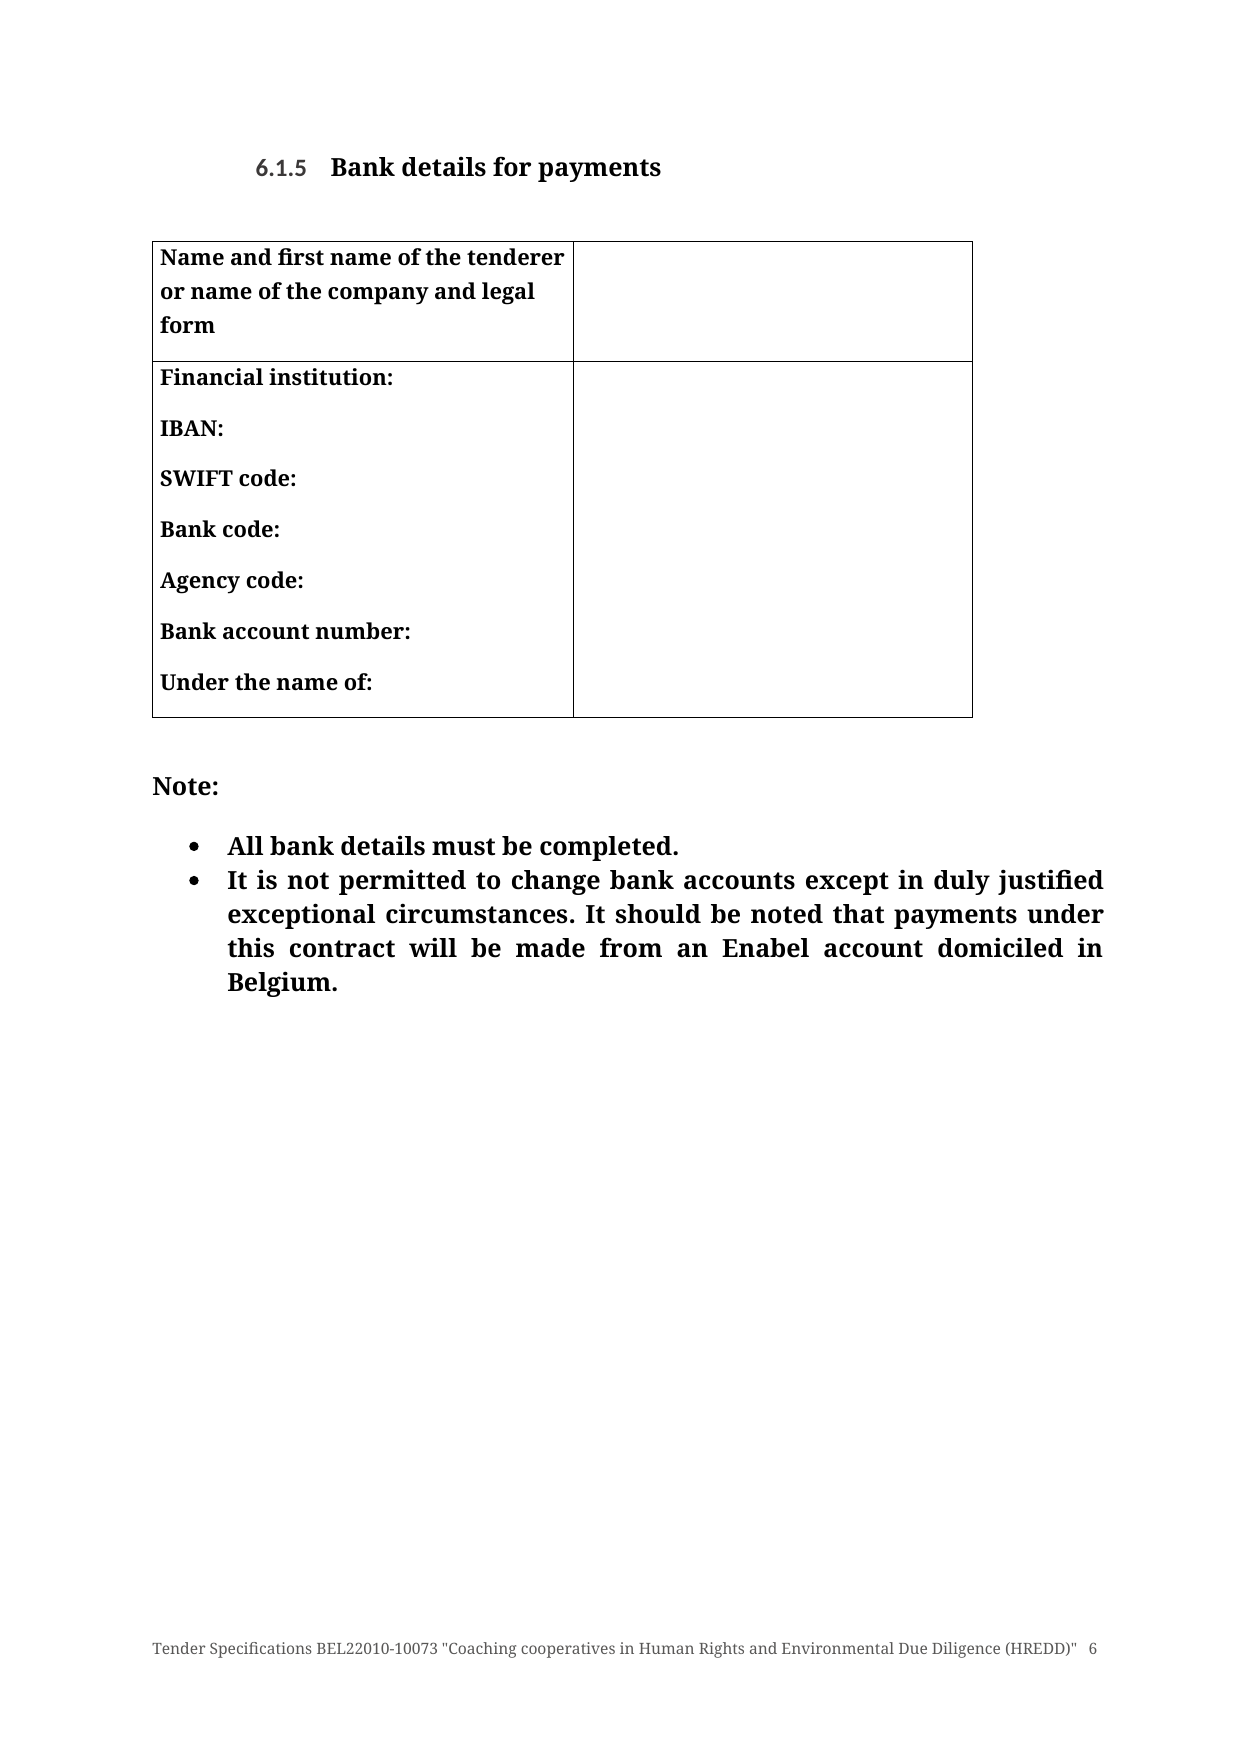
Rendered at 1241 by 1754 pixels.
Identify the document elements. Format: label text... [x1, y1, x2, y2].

table_header Name and first name of the tenderer or name of the company and legal form [153, 242, 573, 361]
table_cell Financial institution: IBAN: SWIFT code: Bank code: Agency code: Bank account number: Under the name of: [153, 362, 573, 717]
text Note: [152, 769, 1105, 803]
table_header [574, 242, 972, 361]
table_cell [574, 362, 972, 717]
list All bank details must be completed. [189, 828, 1105, 862]
list It is not permitted to change bank accounts except in duly justified exceptional circumstances. It should be noted that payments under this contract will be made from an Enabel account domiciled in Belgium. [189, 862, 1105, 999]
subtitle Bank details for payments [255, 150, 1105, 184]
